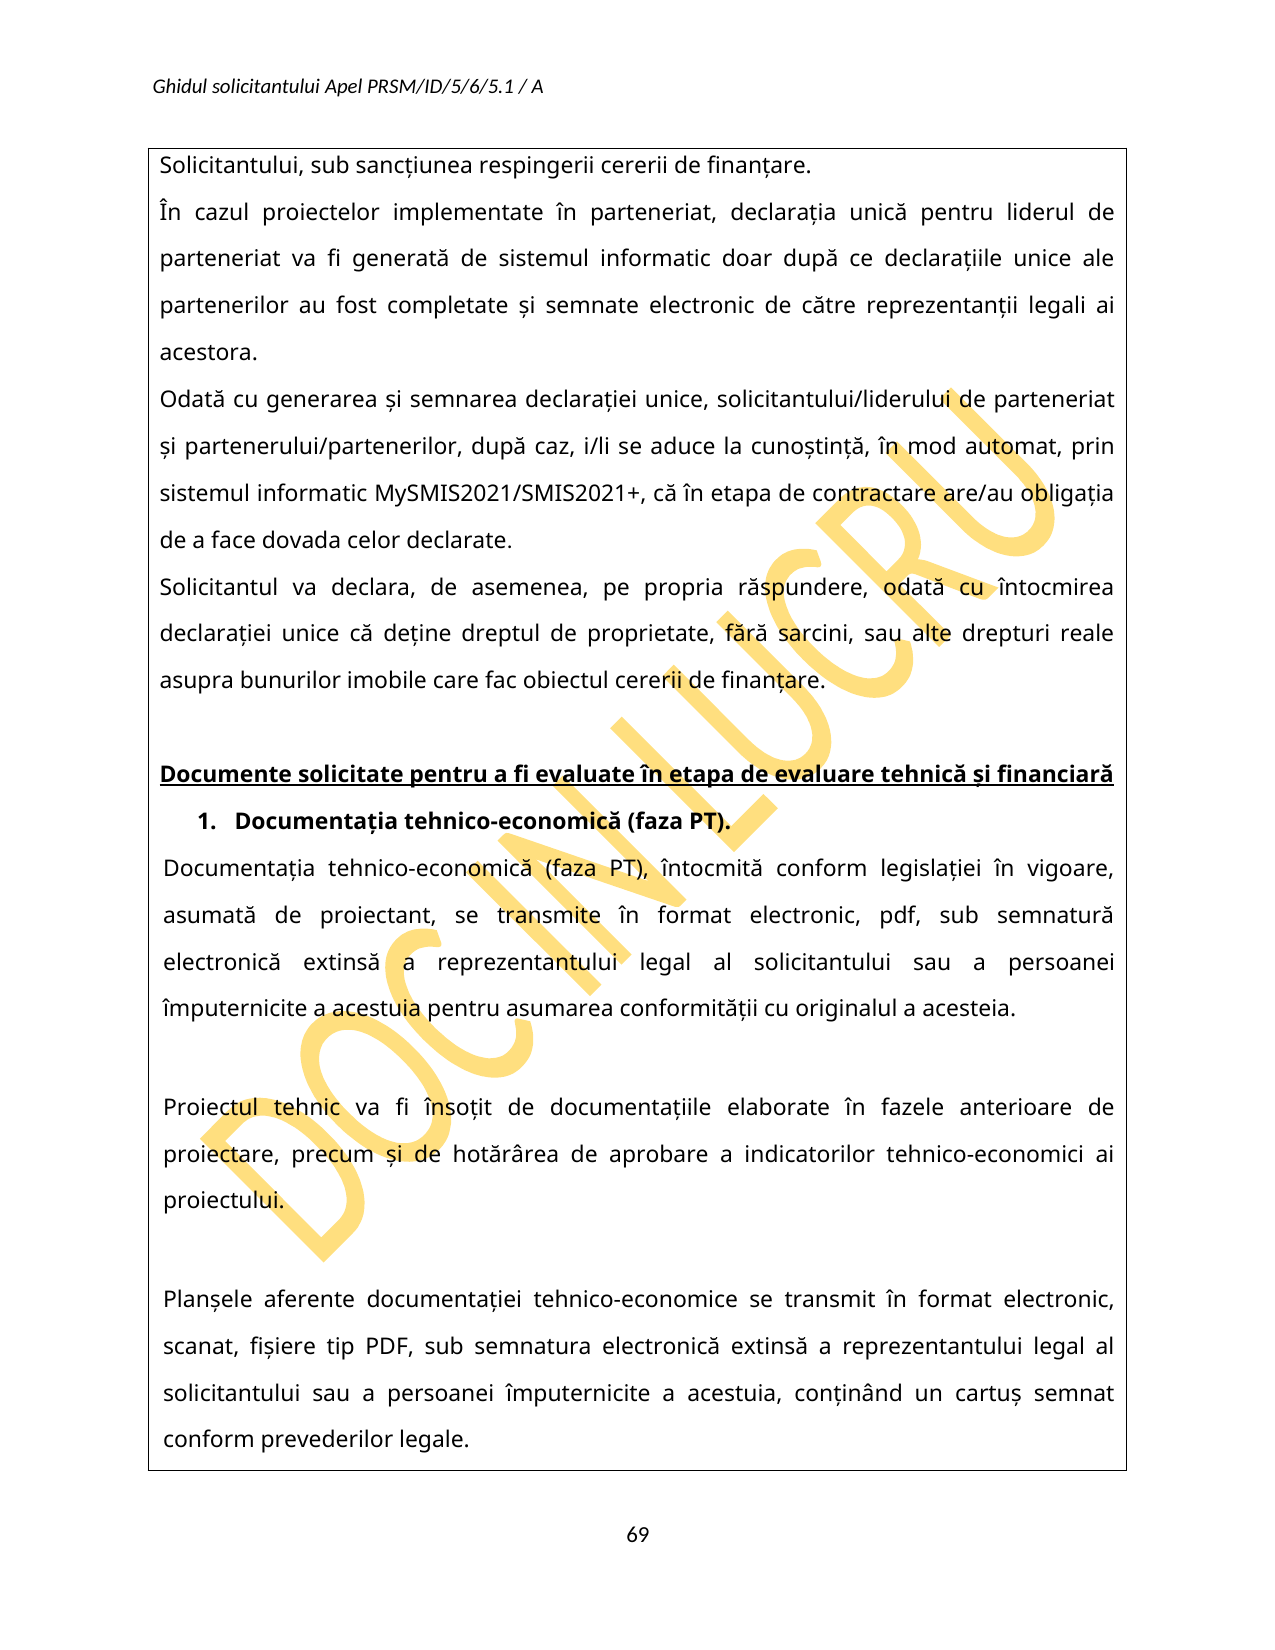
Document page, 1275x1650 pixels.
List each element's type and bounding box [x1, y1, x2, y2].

table_header [149, 149, 1126, 1470]
